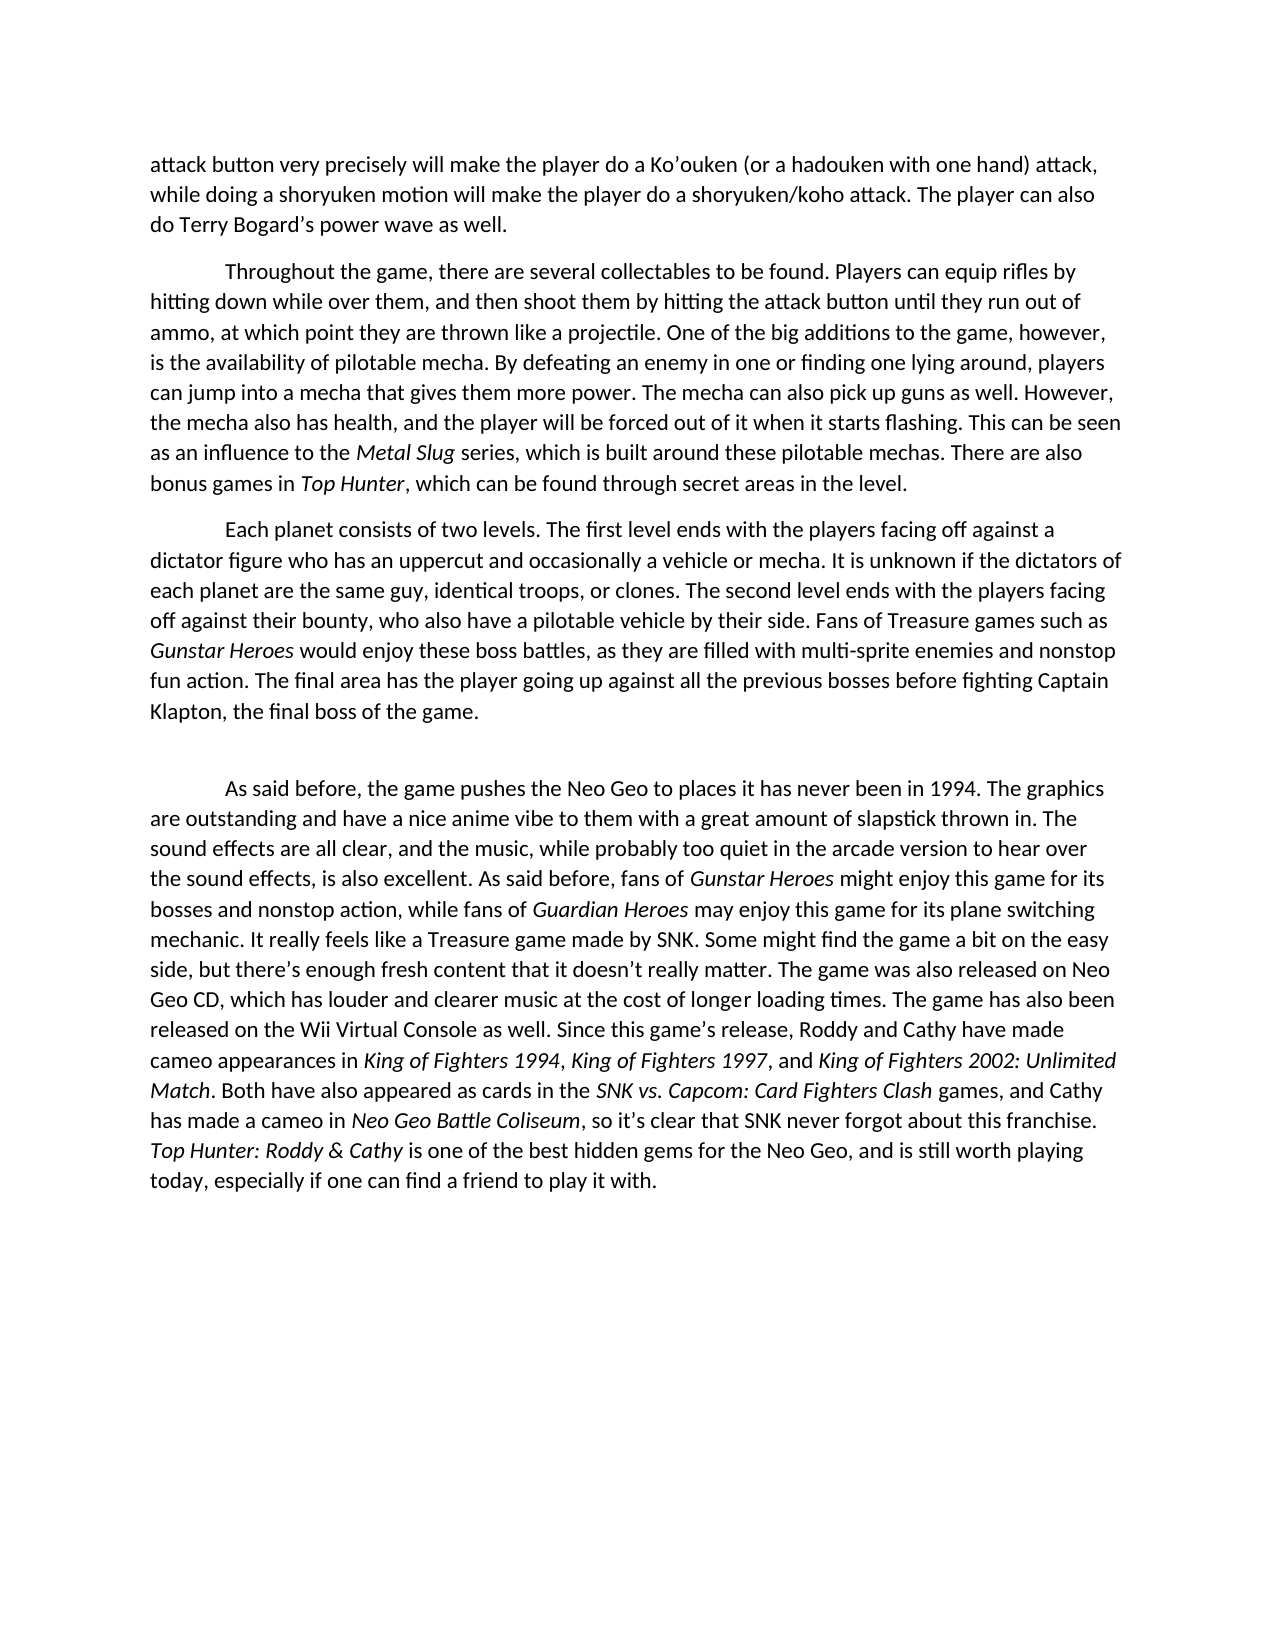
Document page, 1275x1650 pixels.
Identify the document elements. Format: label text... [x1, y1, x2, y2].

text Throughout the game, there are several collectables to be found. Players can equip rifles by hitting down while over them, and then shoot them by hitting the attack button until they run out of ammo, at which point they are thrown like a projectile. One of the big additions to the game, however, is the availability of pilotable mecha. By defeating an enemy in one or finding one lying around, players can jump into a mecha that gives them more power. The mecha can also pick up guns as well. However, the mecha also has health, and the player will be forced out of it when it starts flashing. This can be seen as an influence to the Metal Slug series, which is built around these pilotable mechas. There are also bonus games in Top Hunter, which can be found through secret areas in the level. [150, 257, 1125, 497]
text Each planet consists of two levels. The first level ends with the players facing off against a dictator figure who has an uppercut and occasionally a vehicle or mecha. It is unknown if the dictators of each planet are the same guy, identical troops, or clones. The second level ends with the players facing off against their bounty, who also have a pilotable vehicle by their side. Fans of Treasure games such as Gunstar Heroes would enjoy these boss battles, as they are filled with multi-sprite enemies and nonstop fun action. The final area has the player going up against all the previous bosses before fighting Captain Klapton, the final boss of the game. [150, 516, 1125, 755]
text As said before, the game pushes the Neo Geo to places it has never been in 1994. The graphics are outstanding and have a nice anime vibe to them with a great amount of slapstick thrown in. The sound effects are all clear, and the music, while probably too quiet in the arcade version to hear over the sound effects, is also excellent. As said before, fans of Gunstar Heroes might enjoy this game for its bosses and nonstop action, while fans of Guardian Heroes may enjoy this game for its plane switching mechanic. It really feels like a Treasure game made by SNK. Some might find the game a bit on the easy side, but there’s enough fresh content that it doesn’t really matter. The game was also released on Neo Geo CD, which has louder and clearer music at the cost of longer loading times. The game has also been released on the Wii Virtual Console as well. Since this game’s release, Roddy and Cathy have made cameo appearances in King of Fighters 1994, King of Fighters 1997, and King of Fighters 2002: Unlimited Match. Both have also appeared as cards in the SNK vs. Capcom: Card Fighters Clash games, and Cathy has made a cameo in Neo Geo Battle Coliseum, so it’s clear that SNK never forgot about this franchise. Top Hunter: Roddy & Cathy is one of the best hidden gems for the Neo Geo, and is still worth playing today, especially if one can find a friend to play it with. [150, 774, 1125, 1195]
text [150, 150, 1125, 238]
